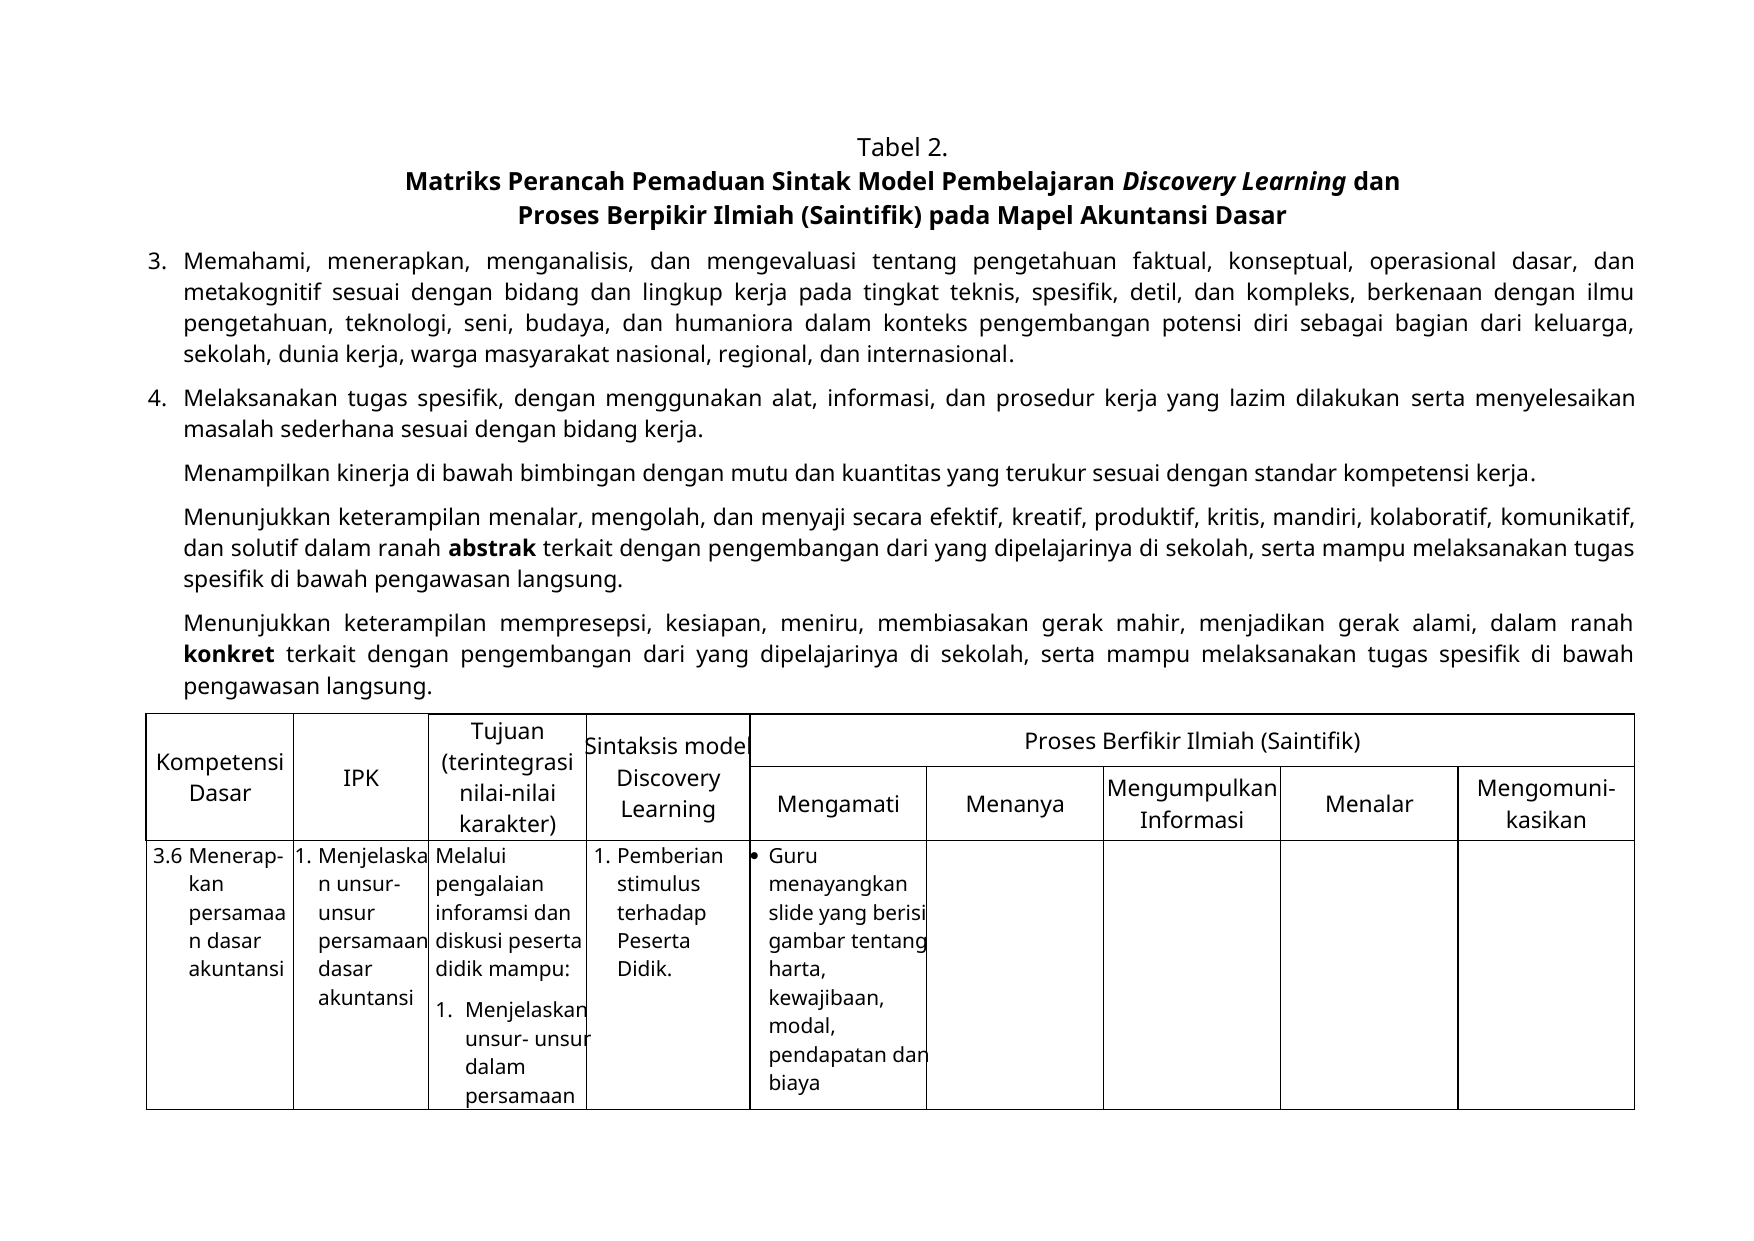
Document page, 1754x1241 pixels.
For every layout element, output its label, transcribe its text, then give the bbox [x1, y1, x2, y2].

text Menunjukkan keterampilan menalar, mengolah, dan menyaji secara efektif, kreatif, produktif, kritis, mandiri, kolaboratif, komunikatif, dan solutif dalam ranah abstrak terkait dengan pengembangan dari yang dipelajarinya di sekolah, serta mampu melaksanakan tugas spesifik di bawah pengawasan langsung. [183, 501, 1636, 594]
table_cell Menjelaskan unsur-unsur persamaan dasar akuntansi [294, 841, 428, 1109]
table_header IPK [294, 714, 428, 839]
table_cell Menanya [927, 767, 1103, 839]
table_cell Menerap-kan persamaan dasar akuntansi [147, 841, 293, 1109]
table_cell Mengamati [751, 767, 926, 839]
list Matriks Perancah Pemaduan Sintak Model Pembelajaran Discovery Learning dan Proses Berpikir Ilmiah (Saintifik) pada Mapel Akuntansi Dasar [373, 164, 1432, 232]
list 4. Melaksanakan tugas spesifik, dengan menggunakan alat, informasi, dan prosedur kerja yang lazim dilakukan serta menyelesaikan masalah sederhana sesuai dengan bidang kerja. [148, 382, 1636, 444]
table_header Proses Berfikir Ilmiah (Saintifik) [751, 715, 1634, 766]
table_cell Mengomuni-kasikan [1459, 767, 1634, 839]
table_cell Pemberian stimulus terhadap Peserta Didik. [587, 841, 749, 1109]
table_cell [1104, 841, 1280, 1109]
table_cell [927, 841, 1103, 1109]
table_cell [1281, 841, 1457, 1109]
table_cell Mengumpulkan Informasi [1104, 767, 1280, 839]
table_header Sintaksis model Discovery Learning [587, 715, 749, 839]
table_header Tujuan (terintegrasi nilai-nilai karakter) [429, 715, 586, 839]
text Menampilkan kinerja di bawah bimbingan dengan mutu dan kuantitas yang terukur sesuai dengan standar kompetensi kerja. [183, 457, 1636, 488]
table_header Kompetensi Dasar [147, 714, 293, 839]
text Menunjukkan keterampilan mempresepsi, kesiapan, meniru, membiasakan gerak mahir, menjadikan gerak alami, dalam ranah konkret terkait dengan pengembangan dari yang dipelajarinya di sekolah, serta mampu melaksanakan tugas spesifik di bawah pengawasan langsung. [183, 607, 1636, 701]
table_cell [1459, 841, 1634, 1109]
list Tabel 2. [373, 130, 1432, 164]
table_cell Menalar [1281, 767, 1457, 839]
list 3. Memahami, menerapkan, menganalisis, dan mengevaluasi tentang pengetahuan faktual, konseptual, operasional dasar, dan metakognitif sesuai dengan bidang dan lingkup kerja pada tingkat teknis, spesifik, detil, dan kompleks, berkenaan dengan ilmu pengetahuan, teknologi, seni, budaya, dan humaniora dalam konteks pengembangan potensi diri sebagai bagian dari keluarga, sekolah, dunia kerja, warga masyarakat nasional, regional, dan internasional. [148, 244, 1636, 369]
